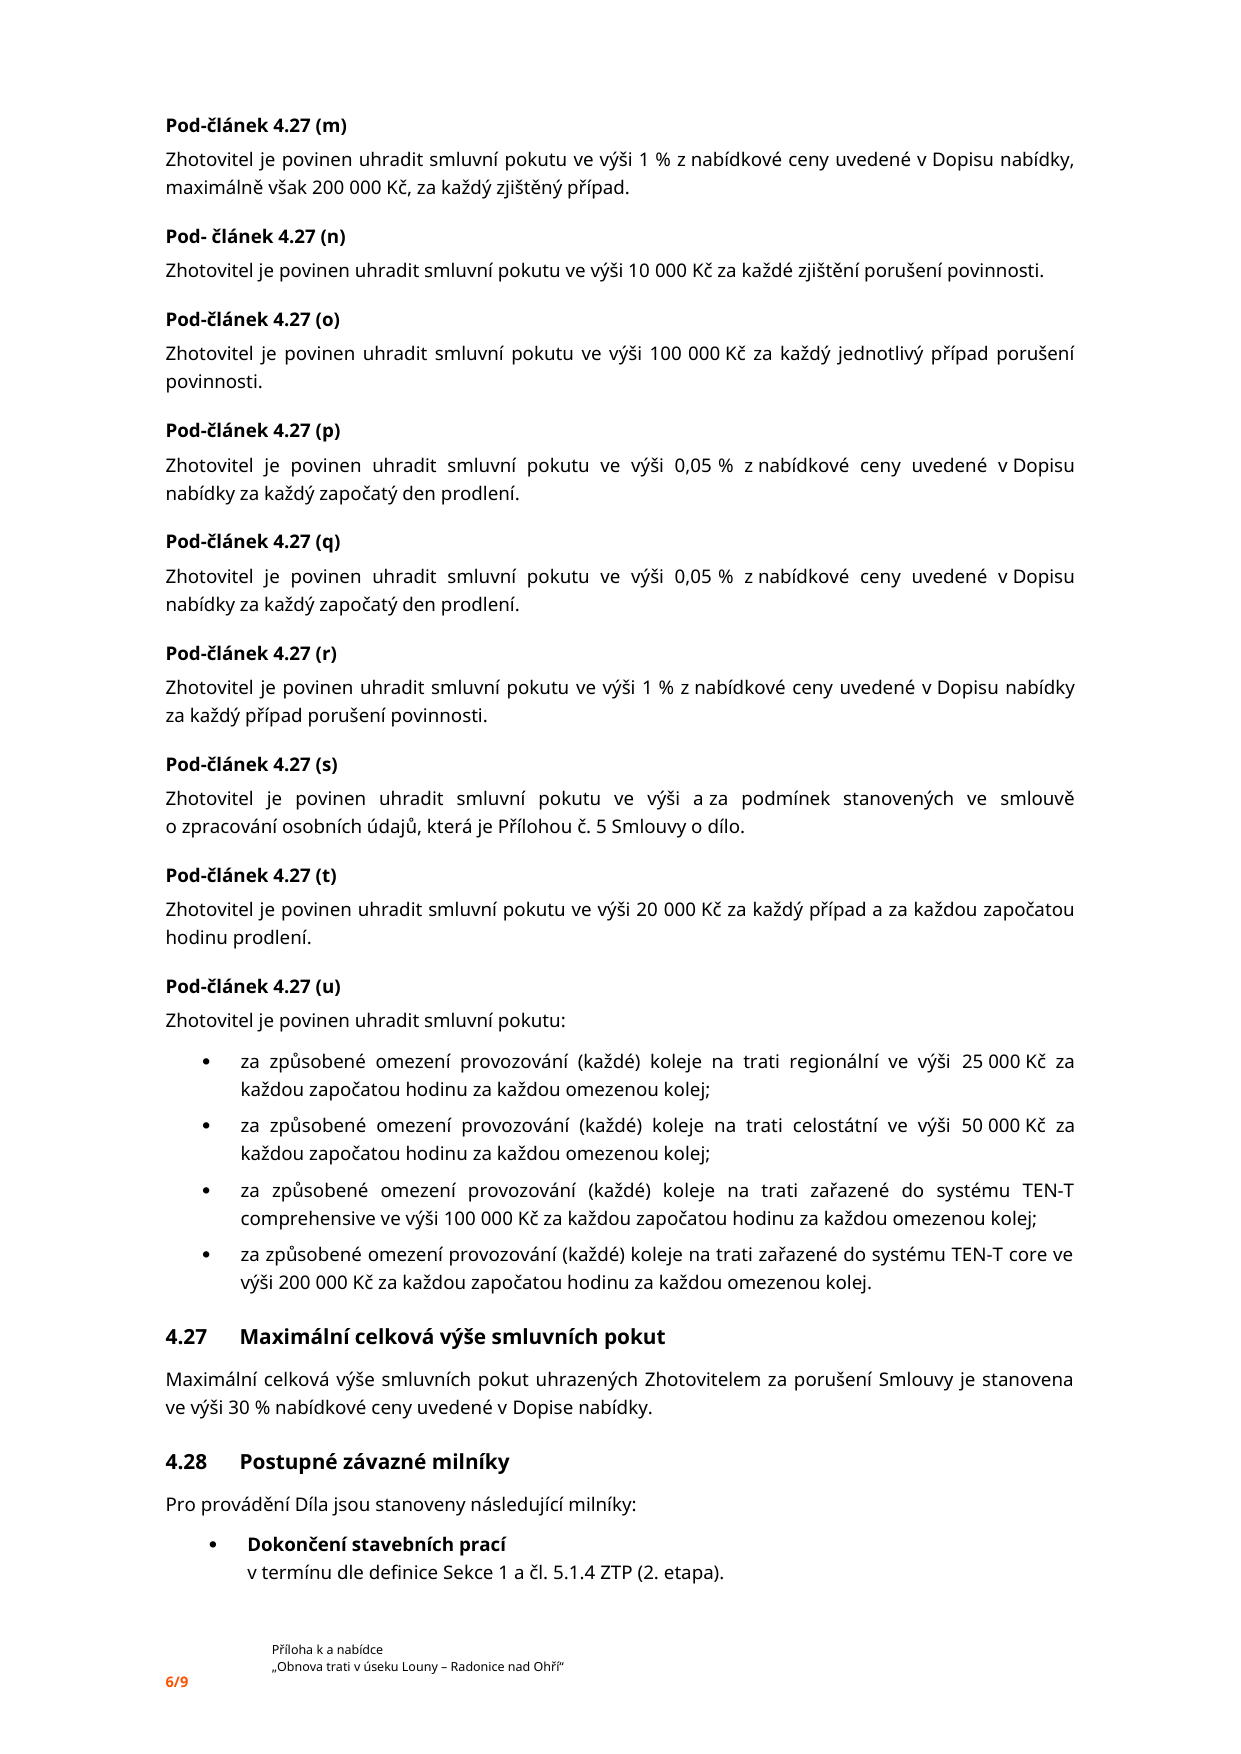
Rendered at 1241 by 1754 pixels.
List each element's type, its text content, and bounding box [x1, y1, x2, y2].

text Pod-článek 4.27 (p) [165, 418, 1075, 443]
text za způsobené omezení provozování (každé) koleje na trati regionální ve výši 25 000 Kč za každou započatou hodinu za každou omezenou kolej; [203, 1048, 1075, 1102]
text Zhotovitel je povinen uhradit smluvní pokutu ve výši 20 000 Kč za každý případ a za každou započatou hodinu prodlení. [165, 896, 1075, 950]
text 4.28 Postupné závazné milníky [165, 1447, 1075, 1476]
text Zhotovitel je povinen uhradit smluvní pokutu ve výši 1 % z nabídkové ceny uvedené v Dopisu nabídky, maximálně však 200 000 Kč, za každý zjištěný případ. [165, 146, 1075, 200]
text za způsobené omezení provozování (každé) koleje na trati zařazené do systému TEN-T core ve výši 200 000 Kč za každou započatou hodinu za každou omezenou kolej. [203, 1241, 1075, 1295]
text Pod- článek 4.27 (n) [165, 223, 1075, 249]
text Zhotovitel je povinen uhradit smluvní pokutu ve výši 10 000 Kč za každé zjištění porušení povinnosti. [165, 258, 1075, 283]
text Pro provádění Díla jsou stanoveny následující milníky: [165, 1491, 1075, 1516]
text za způsobené omezení provozování (každé) koleje na trati celostátní ve výši 50 000 Kč za každou započatou hodinu za každou omezenou kolej; [203, 1112, 1075, 1166]
text Pod-článek 4.27 (t) [165, 862, 1075, 888]
text Pod-článek 4.27 (q) [165, 529, 1075, 554]
text Zhotovitel je povinen uhradit smluvní pokutu ve výši 1 % z nabídkové ceny uvedené v Dopisu nabídky za každý případ porušení povinnosti. [165, 674, 1075, 728]
list Dokončení stavebních prací [209, 1531, 1075, 1557]
text Pod-článek 4.27 (m) [165, 112, 1075, 138]
text Zhotovitel je povinen uhradit smluvní pokutu ve výši 0,05 % z nabídkové ceny uvedené v Dopisu nabídky za každý započatý den prodlení. [165, 563, 1075, 617]
text Pod-článek 4.27 (o) [165, 306, 1075, 332]
text Maximální celková výše smluvních pokut uhrazených Zhotovitelem za porušení Smlouvy je stanovena ve výši 30 % nabídkové ceny uvedené v Dopise nabídky. [165, 1366, 1075, 1419]
text Pod-článek 4.27 (r) [165, 640, 1075, 665]
text Zhotovitel je povinen uhradit smluvní pokutu ve výši 100 000 Kč za každý jednotlivý případ porušení povinnosti. [165, 341, 1075, 394]
text v termínu dle definice Sekce 1 a čl. 5.1.4 ZTP (2. etapa). [247, 1559, 1075, 1585]
text za způsobené omezení provozování (každé) koleje na trati zařazené do systému TEN-T comprehensive ve výši 100 000 Kč za každou započatou hodinu za každou omezenou kolej; [203, 1177, 1075, 1230]
text Pod-článek 4.27 (u) [165, 973, 1075, 999]
text Zhotovitel je povinen uhradit smluvní pokutu ve výši 0,05 % z nabídkové ceny uvedené v Dopisu nabídky za každý započatý den prodlení. [165, 452, 1075, 505]
text Zhotovitel je povinen uhradit smluvní pokutu ve výši a za podmínek stanovených ve smlouvě o zpracování osobních údajů, která je Přílohou č. 5 Smlouvy o dílo. [165, 785, 1075, 839]
text 4.27 Maximální celková výše smluvních pokut [165, 1322, 1075, 1351]
text Zhotovitel je povinen uhradit smluvní pokutu: [165, 1008, 1075, 1033]
text Pod-článek 4.27 (s) [165, 751, 1075, 777]
